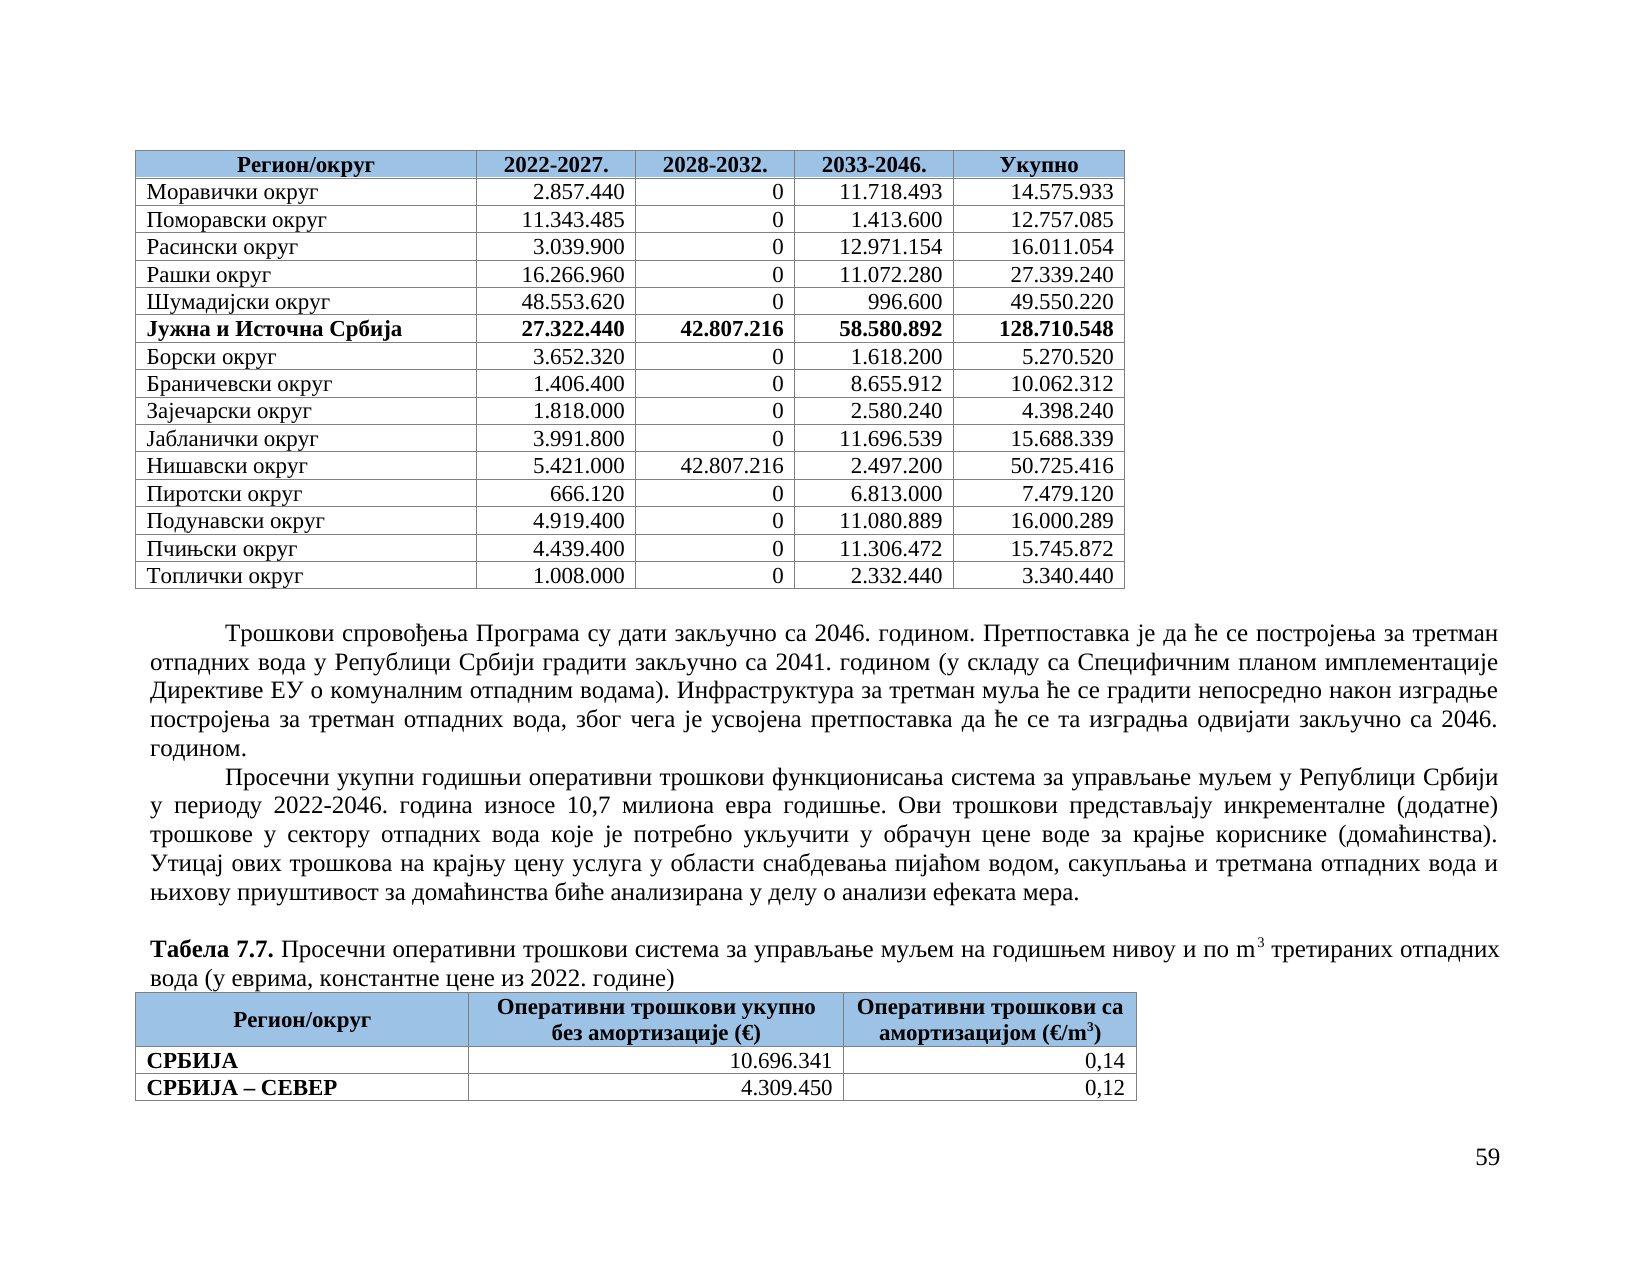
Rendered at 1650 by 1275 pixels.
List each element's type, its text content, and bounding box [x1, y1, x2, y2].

table_cell 0 [636, 261, 794, 287]
table_cell 666.120 [477, 480, 635, 506]
table_cell 0 [636, 562, 794, 588]
table_cell 12.757.085 [954, 206, 1124, 232]
table_cell 49.550.220 [954, 288, 1124, 314]
table_cell 2.497.200 [795, 452, 953, 479]
table_cell 42.807.216 [636, 315, 794, 342]
table_header 2022-2027. [477, 151, 635, 177]
table_cell 16.011.054 [954, 233, 1124, 259]
table_cell 50.725.416 [954, 452, 1124, 479]
table_cell 4.439.400 [477, 535, 635, 561]
table_cell 128.710.548 [954, 315, 1124, 342]
table_header Регион/округ [136, 151, 476, 177]
table_cell 2.857.440 [477, 179, 635, 205]
table_cell 11.080.889 [795, 507, 953, 533]
table_cell 996.600 [795, 288, 953, 314]
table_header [844, 993, 1136, 1046]
table_cell 1.818.000 [477, 398, 635, 424]
table_cell 58.580.892 [795, 315, 953, 342]
table_cell Пиротски округ [136, 480, 476, 506]
table_header 2028-2032. [636, 151, 794, 177]
table_cell 8.655.912 [795, 370, 953, 397]
table_cell Шумадијски округ [136, 288, 476, 314]
table_cell Борски округ [136, 343, 476, 369]
table_cell 10.062.312 [954, 370, 1124, 397]
table_cell Поморавски округ [136, 206, 476, 232]
table_cell 27.339.240 [954, 261, 1124, 287]
table_cell 3.039.900 [477, 233, 635, 259]
table_cell Браничевски округ [136, 370, 476, 397]
table_cell 12.971.154 [795, 233, 953, 259]
text Трошкови спровођења Програма су дати закључно са 2046. годином. Претпоставка је да ће се постројења за третман отпадних вода у Републици Србији градити закључно са 2041. годином (у складу са Специфичним планом имплементације Директиве ЕУ о комуналним отпадним водама). Инфраструктура за третман муља ће се градити непосредно након изградње постројења за третман отпадних вода, због чега је усвојена претпоставка да ће се та изградња одвијати закључно са 2046. годином. [150, 618, 1500, 762]
table_cell 0 [636, 370, 794, 397]
text Просечни укупни годишњи оперативни трошкови функционисања система за управљање муљем у Републици Србији у периоду 2022-2046. година износе 10,7 милиона евра годишње. Ови трошкови представљају инкременталне (додатне) трошкове у сектору отпадних вода које је потребно укључити у обрачун цене воде за крајње кориснике (домаћинства). Утицај ових трошкова на крајњу цену услуга у области снабдевања пијаћом водом, сакупљања и третмана отпадних вода и њихову приуштивост за домаћинства биће анализирана у делу о анализи ефеката мера. [150, 762, 1500, 906]
table_cell Јабланички округ [136, 425, 476, 451]
table_cell 14.575.933 [954, 179, 1124, 205]
table_cell 4.309.450 [469, 1074, 843, 1100]
table_cell Моравички округ [136, 179, 476, 205]
table_cell 1.618.200 [795, 343, 953, 369]
table_cell Подунавски округ [136, 507, 476, 533]
table_header Укупно [954, 151, 1124, 177]
table_cell 16.000.289 [954, 507, 1124, 533]
table_cell 4.919.400 [477, 507, 635, 533]
table_cell 27.322.440 [477, 315, 635, 342]
table_cell Рашки округ [136, 261, 476, 287]
table_cell 5.421.000 [477, 452, 635, 479]
table_cell 2.332.440 [795, 562, 953, 588]
table_cell 0 [636, 480, 794, 506]
table_cell Пчињски округ [136, 535, 476, 561]
table_cell 3.340.440 [954, 562, 1124, 588]
table_cell 6.813.000 [795, 480, 953, 506]
table_cell 0 [636, 343, 794, 369]
table_header Регион/округ [136, 993, 468, 1046]
table_cell 0 [636, 288, 794, 314]
table_cell 15.688.339 [954, 425, 1124, 451]
table_cell 5.270.520 [954, 343, 1124, 369]
table_cell Топлички округ [136, 562, 476, 588]
table_cell 11.306.472 [795, 535, 953, 561]
table_cell 0 [636, 535, 794, 561]
table_cell 16.266.960 [477, 261, 635, 287]
table_cell Јужна и Источна Србија [136, 315, 476, 342]
table_cell 0,14 [844, 1047, 1136, 1073]
table_cell 0 [636, 398, 794, 424]
table_cell 11.072.280 [795, 261, 953, 287]
table_cell Зајечарски округ [136, 398, 476, 424]
table_cell 0 [636, 233, 794, 259]
table_cell 4.398.240 [954, 398, 1124, 424]
table_cell 10.696.341 [469, 1047, 843, 1073]
table_cell 1.406.400 [477, 370, 635, 397]
table_cell Нишавски округ [136, 452, 476, 479]
table_cell 0 [636, 206, 794, 232]
table_cell 11.343.485 [477, 206, 635, 232]
table_cell 1.008.000 [477, 562, 635, 588]
table_cell 7.479.120 [954, 480, 1124, 506]
table_cell 15.745.872 [954, 535, 1124, 561]
table_cell 0,12 [844, 1074, 1136, 1100]
table_cell 2.580.240 [795, 398, 953, 424]
table_cell 0 [636, 179, 794, 205]
table_cell 1.413.600 [795, 206, 953, 232]
table_cell Расински округ [136, 233, 476, 259]
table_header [469, 993, 843, 1046]
table_cell СРБИЈА – СЕВЕР [136, 1074, 468, 1100]
table_cell 48.553.620 [477, 288, 635, 314]
table_cell 3.652.320 [477, 343, 635, 369]
table_cell 11.696.539 [795, 425, 953, 451]
table_cell 0 [636, 425, 794, 451]
table_cell 42.807.216 [636, 452, 794, 479]
table_cell СРБИЈА [136, 1047, 468, 1073]
table_cell 3.991.800 [477, 425, 635, 451]
table_cell 11.718.493 [795, 179, 953, 205]
table_header 2033-2046. [795, 151, 953, 177]
table_cell 0 [636, 507, 794, 533]
text Табела 7.7. Просечни оперативни трошкови система за управљање муљем на годишњем нивоу и по m3 третираних отпадних вода (у еврима, константне цене из 2022. године) [150, 934, 1500, 992]
